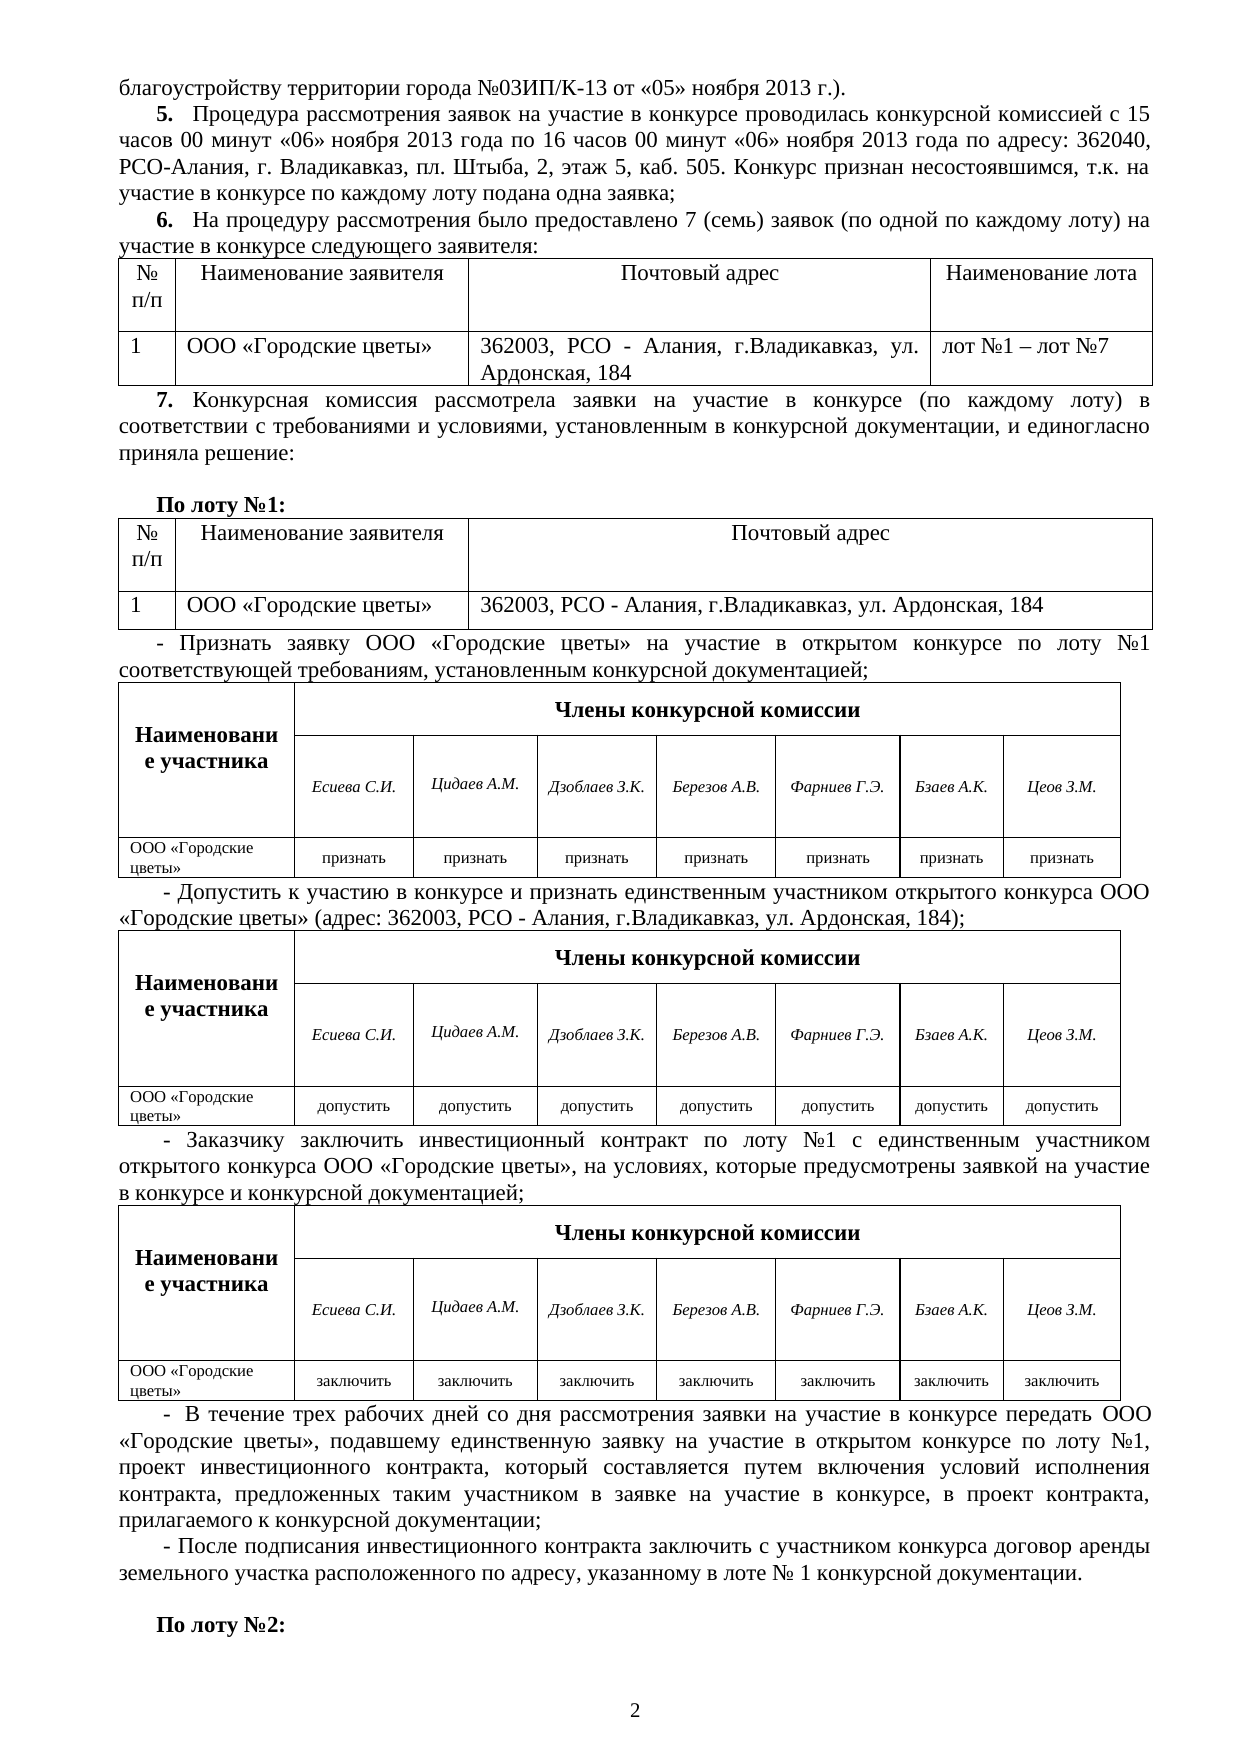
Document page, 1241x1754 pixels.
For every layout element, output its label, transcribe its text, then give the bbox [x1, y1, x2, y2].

text - Заказчику заключить инвестиционный контракт по лоту №1 с единственным участником открытого конкурса ООО «Городские цветы», на условиях, которые предусмотрены заявкой на участие в конкурсе и конкурсной документацией; [118, 1126, 1152, 1205]
text По лоту №1: [118, 491, 1152, 518]
table_cell 362003, РСО - Алания, г.Владикавказ, ул. Ардонская, 184 [469, 332, 930, 385]
table_cell Цидаев А.М. [414, 984, 537, 1086]
table_header Почтовый адрес [469, 259, 930, 331]
table_cell заключить [414, 1361, 537, 1399]
table_cell допустить [657, 1087, 775, 1125]
table_cell Бзаев А.К. [901, 1259, 1003, 1360]
table_cell заключить [295, 1361, 413, 1399]
table_cell лот №1 – лот №7 [931, 332, 1152, 385]
table_cell Есиева С.И. [295, 736, 413, 837]
table_cell Березов А.В. [657, 1259, 775, 1360]
table_cell Цидаев А.М. [414, 736, 537, 837]
table_cell Фарниев Г.Э. [776, 984, 899, 1086]
table_cell допустить [1004, 1087, 1120, 1125]
table_cell 1 [119, 332, 175, 385]
table_cell ООО «Городские цветы» [176, 332, 468, 385]
table_cell Фарниев Г.Э. [776, 1259, 899, 1360]
table_header № п/п [119, 519, 175, 591]
table_header Наименование заявителя [176, 519, 468, 591]
table_cell признать [776, 838, 899, 877]
table_cell Березов А.В. [657, 736, 775, 837]
table_cell признать [657, 838, 775, 877]
table_cell 362003, РСО - Алания, г.Владикавказ, ул. Ардонская, 184 [469, 592, 1152, 628]
table_header Члены конкурсной комиссии [295, 931, 1120, 983]
table_cell Дзоблаев З.К. [538, 1259, 656, 1360]
table_header Наименование участника [119, 683, 294, 837]
list Процедура рассмотрения заявок на участие в конкурсе проводилась конкурсной комиссией с 15 часов 00 минут «06» ноября 2013 года по 16 часов 00 минут «06» ноября 2013 года по адресу: 362040, РСО-Алания, г. Владикавказ, пл. Штыба, 2, этаж 5, каб. 505. Конкурс признан несостоявшимся, т.к. на участие в конкурсе по каждому лоту подана одна заявка; [118, 100, 1152, 206]
table_header Наименование лота [931, 259, 1152, 331]
table_cell 1 [119, 592, 175, 628]
table_cell заключить [901, 1361, 1003, 1399]
text - В течение трех рабочих дней со дня рассмотрения заявки на участие в конкурсе передать ООО «Городские цветы», подавшему единственную заявку на участие в открытом конкурсе по лоту №1, проект инвестиционного контракта, который составляется путем включения условий исполнения контракта, предложенных таким участником в заявке на участие в конкурсе, в проект контракта, прилагаемого к конкурсной документации; [118, 1401, 1152, 1532]
table_header Почтовый адрес [469, 519, 1152, 591]
table_cell Цеов З.М. [1004, 984, 1120, 1086]
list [118, 74, 1152, 100]
text - Допустить к участию в конкурсе и признать единственным участником открытого конкурса ООО «Городские цветы» (адрес: 362003, РСО - Алания, г.Владикавказ, ул. Ардонская, 184); [118, 878, 1152, 930]
table_cell допустить [295, 1087, 413, 1125]
table_cell Фарниев Г.Э. [776, 736, 899, 837]
table_cell допустить [414, 1087, 537, 1125]
table_cell заключить [657, 1361, 775, 1399]
table_header Наименование участника [119, 1206, 294, 1360]
table_cell признать [538, 838, 656, 877]
table_cell заключить [776, 1361, 899, 1399]
table_cell Дзоблаев З.К. [538, 984, 656, 1086]
text - После подписания инвестиционного контракта заключить с участником конкурса договор аренды земельного участка расположенного по адресу, указанному в лоте № 1 конкурсной документации. [118, 1532, 1152, 1585]
table_cell Дзоблаев З.К. [538, 736, 656, 837]
table_cell ООО «Городские цветы» [119, 1087, 294, 1125]
table_cell Цидаев А.М. [414, 1259, 537, 1360]
table_cell допустить [776, 1087, 899, 1125]
table_cell заключить [538, 1361, 656, 1399]
table_header Наименование заявителя [176, 259, 468, 331]
table_cell Есиева С.И. [295, 984, 413, 1086]
table_cell допустить [901, 1087, 1003, 1125]
table_cell ООО «Городские цветы» [119, 838, 294, 877]
table_cell признать [295, 838, 413, 877]
table_cell ООО «Городские цветы» [176, 592, 468, 628]
table_cell Цеов З.М. [1004, 736, 1120, 837]
table_cell Есиева С.И. [295, 1259, 413, 1360]
table_cell Цеов З.М. [1004, 1259, 1120, 1360]
list На процедуру рассмотрения было предоставлено 7 (семь) заявок (по одной по каждому лоту) на участие в конкурсе следующего заявителя: [118, 206, 1152, 258]
table_cell признать [901, 838, 1003, 877]
table_header Члены конкурсной комиссии [295, 1206, 1120, 1257]
list Конкурсная комиссия рассмотрела заявки на участие в конкурсе (по каждому лоту) в соответствии с требованиями и условиями, установленным в конкурсной документации, и единогласно приняла решение: [118, 386, 1152, 465]
table_cell Бзаев А.К. [901, 984, 1003, 1086]
table_cell допустить [538, 1087, 656, 1125]
table_cell ООО «Городские цветы» [119, 1361, 294, 1399]
table_header Наименование участника [119, 931, 294, 1086]
table_header № п/п [119, 259, 175, 331]
table_header Члены конкурсной комиссии [295, 683, 1120, 734]
table_cell заключить [1004, 1361, 1120, 1399]
text По лоту №2: [118, 1611, 1152, 1638]
table_cell Березов А.В. [657, 984, 775, 1086]
text - Признать заявку ООО «Городские цветы» на участие в открытом конкурсе по лоту №1 соответствующей требованиям, установленным конкурсной документацией; [118, 630, 1152, 682]
table_cell Бзаев А.К. [901, 736, 1003, 837]
table_cell признать [1004, 838, 1120, 877]
table_cell признать [414, 838, 537, 877]
